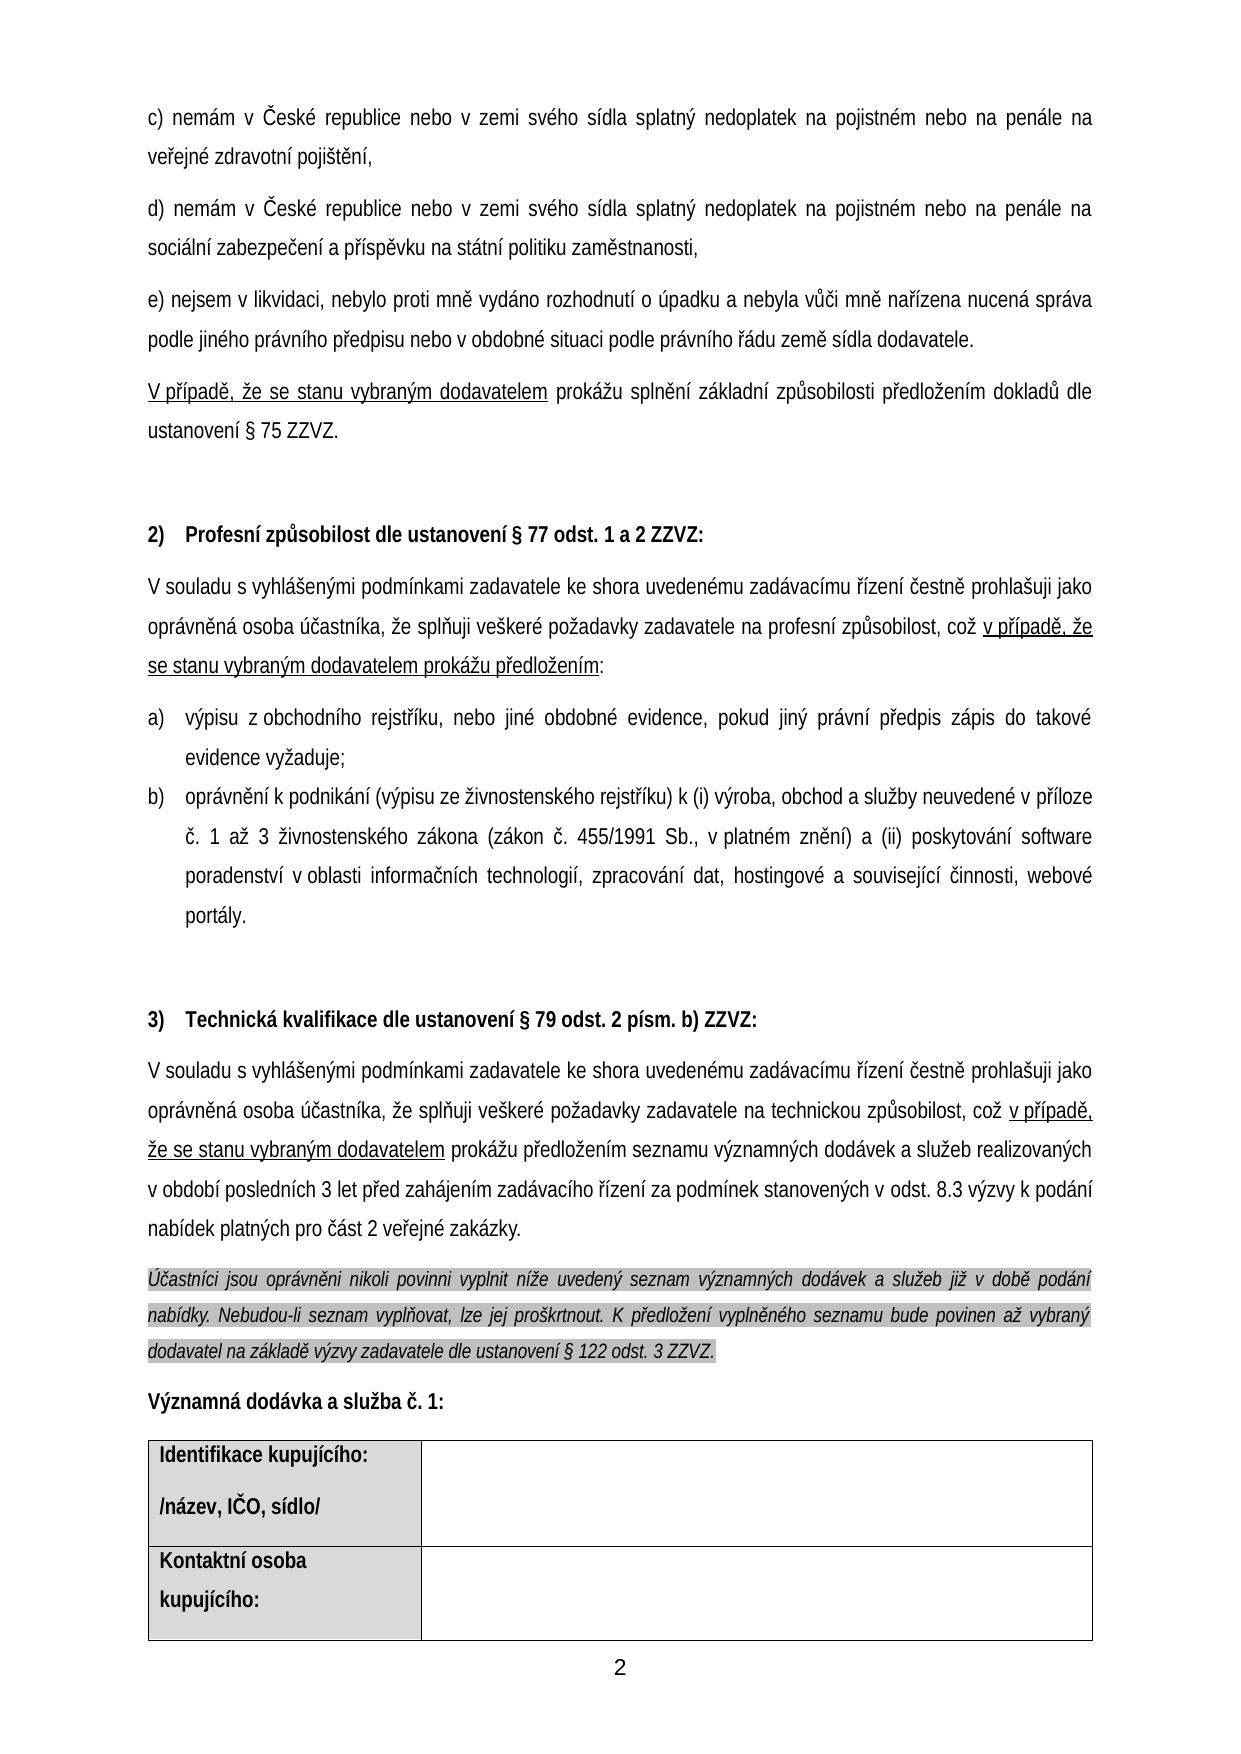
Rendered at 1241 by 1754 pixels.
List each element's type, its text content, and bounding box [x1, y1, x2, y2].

text Účastníci jsou oprávněni nikoli povinni vyplnit níže uvedený seznam významných dodávek a služeb již v době podání nabídky. Nebudou-li seznam vyplňovat, lze jej proškrtnout. K předložení vyplněného seznamu bude povinen až vybraný dodavatel na základě výzvy zadavatele dle ustanovení § 122 odst. 3 ZZVZ. [148, 1267, 1093, 1363]
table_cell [149, 1547, 421, 1639]
text d) nemám v České republice nebo v zemi svého sídla splatný nedoplatek na pojistném nebo na penále na sociální zabezpečení a příspěvku na státní politiku zaměstnanosti, [148, 195, 1093, 261]
table_header Identifikace kupujícího: /název, IČO, sídlo/ [149, 1441, 421, 1546]
text V souladu s vyhlášenými podmínkami zadavatele ke shora uvedenému zadávacímu řízení čestně prohlašuji jako oprávněná osoba účastníka, že splňuji veškeré požadavky zadavatele na profesní způsobilost, což v případě, že se stanu vybraným dodavatelem prokážu předložením: [148, 573, 1093, 678]
text c) nemám v České republice nebo v zemi svého sídla splatný nedoplatek na pojistném nebo na penále na veřejné zdravotní pojištění, [148, 103, 1093, 169]
text Významná dodávka a služba č. 1: [148, 1388, 1093, 1414]
list oprávnění k podnikání (výpisu ze živnostenského rejstříku) k (i) výroba, obchod a služby neuvedené v příloze č. 1 až 3 živnostenského zákona (zákon č. 455/1991 Sb., v platném znění) a (ii) poskytování software poradenství v oblasti informačních technologií, zpracování dat, hostingové a související činnosti, webové portály. [148, 783, 1093, 928]
table_header [422, 1441, 1092, 1546]
list Technická kvalifikace dle ustanovení § 79 odst. 2 písm. b) ZZVZ: [148, 1006, 1093, 1032]
table_cell [422, 1547, 1092, 1639]
text V případě, že se stanu vybraným dodavatelem prokážu splnění základní způsobilosti předložením dokladů dle ustanovení § 75 ZZVZ. [148, 378, 1093, 444]
text V souladu s vyhlášenými podmínkami zadavatele ke shora uvedenému zadávacímu řízení čestně prohlašuji jako oprávněná osoba účastníka, že splňuji veškeré požadavky zadavatele na technickou způsobilost, což v případě, že se stanu vybraným dodavatelem prokážu předložením seznamu významných dodávek a služeb realizovaných v období posledních 3 let před zahájením zadávacího řízení za podmínek stanovených v odst. 8.3 výzvy k podání nabídek platných pro část 2 veřejné zakázky. [148, 1057, 1093, 1242]
text e) nejsem v likvidaci, nebylo proti mně vydáno rozhodnutí o úpadku a nebyla vůči mně nařízena nucená správa podle jiného právního předpisu nebo v obdobné situaci podle právního řádu země sídla dodavatele. [148, 286, 1093, 352]
list výpisu z obchodního rejstříku, nebo jiné obdobné evidence, pokud jiný právní předpis zápis do takové evidence vyžaduje; [148, 704, 1093, 770]
list Profesní způsobilost dle ustanovení § 77 odst. 1 a 2 ZZVZ: [148, 521, 1093, 548]
